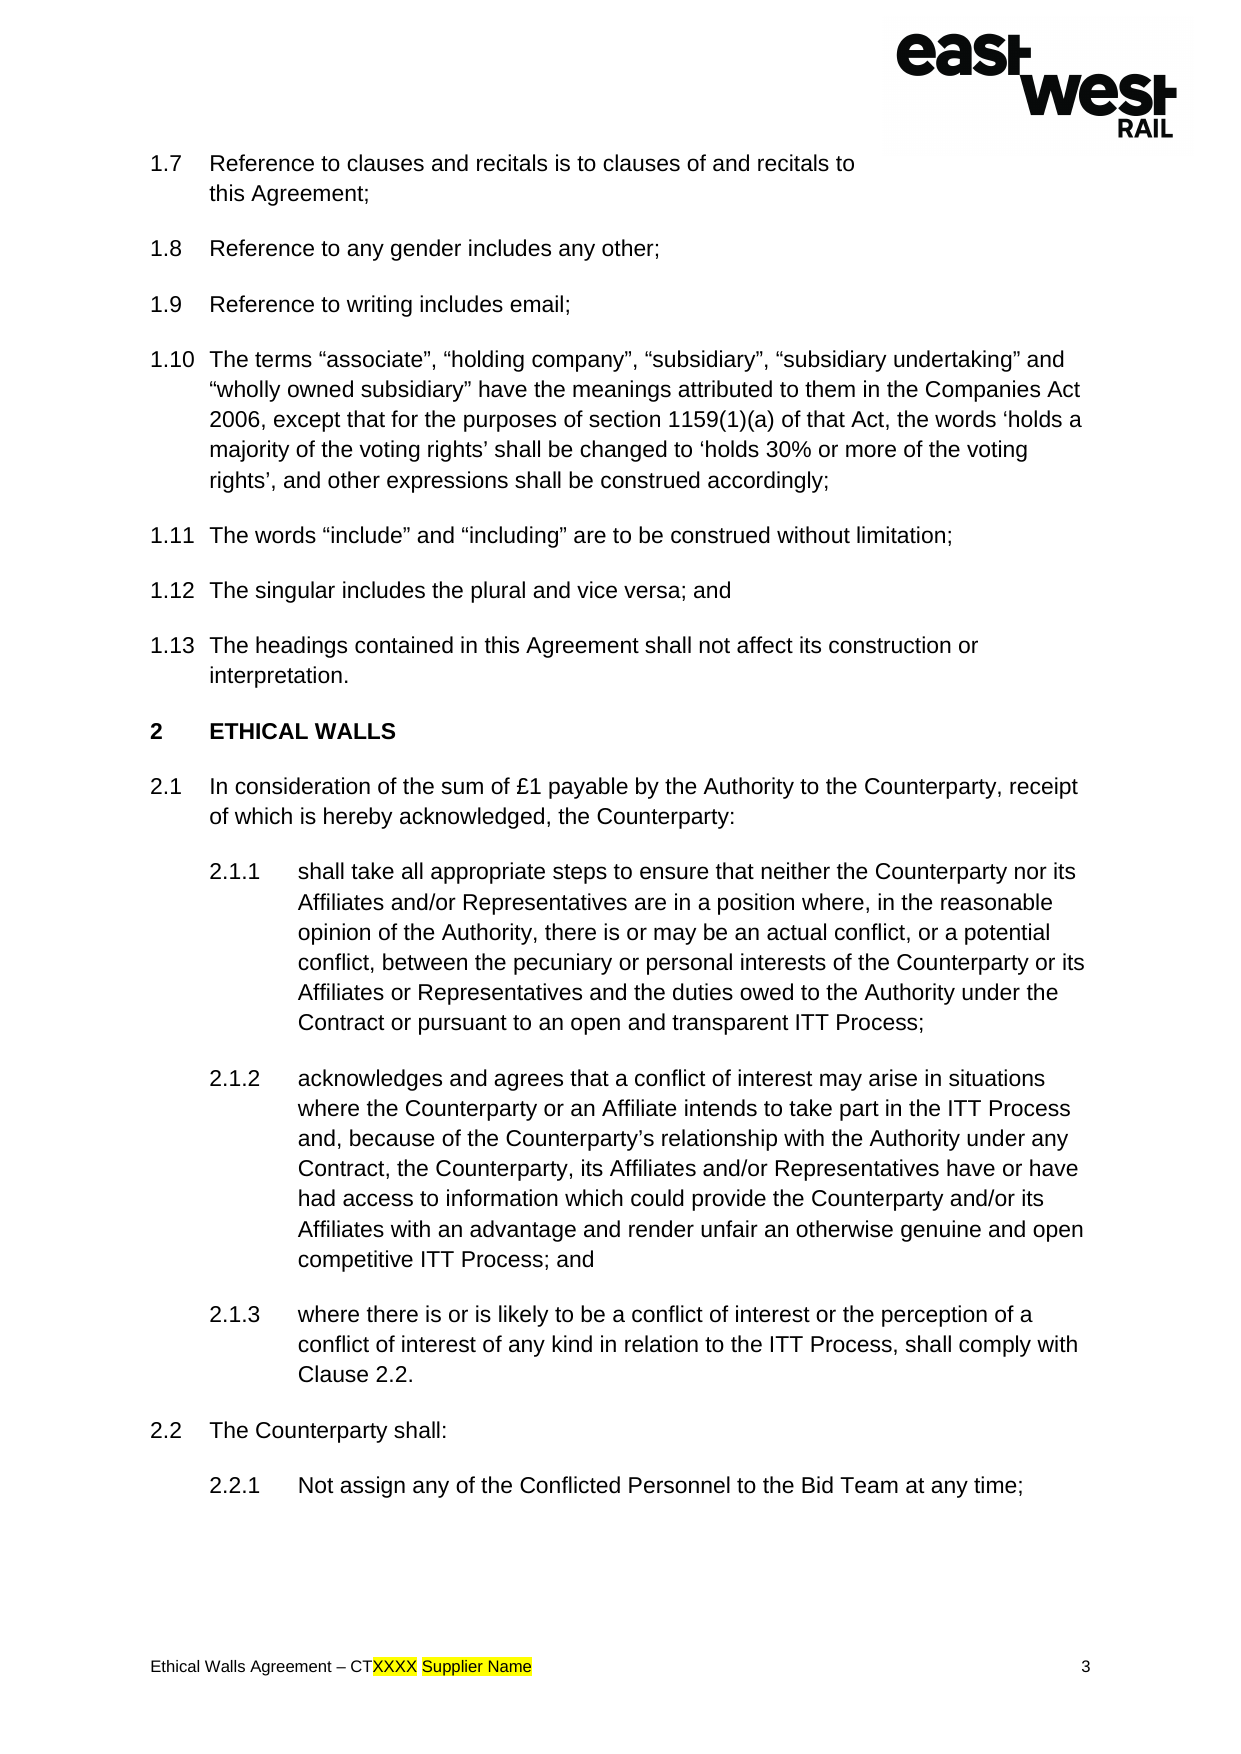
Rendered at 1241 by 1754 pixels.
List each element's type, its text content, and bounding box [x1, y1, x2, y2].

text Not assign any of the Conflicted Personnel to the Bid Team at any time; [209, 1472, 1090, 1498]
text The singular includes the plural and vice versa; and [150, 577, 1090, 603]
picture [882, 16, 1194, 156]
text Reference to clauses and recitals is to clauses of and recitals to this Agreement; [150, 150, 1090, 207]
text Reference to any gender includes any other; [150, 235, 1090, 262]
text The words “include” and “including” are to be construed without limitation; [150, 522, 1090, 548]
text The Counterparty shall: [150, 1417, 1090, 1443]
text shall take all appropriate steps to ensure that neither the Counterparty nor its Affiliates and/or Representatives are in a position where, in the reasonable opinion of the Authority, there is or may be an actual conflict, or a potential conflict, between the pecuniary or personal interests of the Counterparty or its Affiliates or Representatives and the duties owed to the Authority under the Contract or pursuant to an open and transparent ITT Process; [209, 858, 1090, 1036]
subtitle ETHICAL WALLS [150, 718, 1090, 744]
text The headings contained in this Agreement shall not affect its construction or interpretation. [150, 632, 1090, 689]
text acknowledges and agrees that a conflict of interest may arise in situations where the Counterparty or an Affiliate intends to take part in the ITT Process and, because of the Counterparty’s relationship with the Authority under any Contract, the Counterparty, its Affiliates and/or Representatives have or have had access to information which could provide the Counterparty and/or its Affiliates with an advantage and render unfair an otherwise genuine and open competitive ITT Process; and [209, 1064, 1090, 1272]
text where there is or is likely to be a conflict of interest or the perception of a conflict of interest of any kind in relation to the ITT Process, shall comply with Clause 2.2. [209, 1301, 1090, 1388]
text In consideration of the sum of £1 payable by the Authority to the Counterparty, receipt of which is hereby acknowledged, the Counterparty: [150, 773, 1090, 829]
text The terms “associate”, “holding company”, “subsidiary”, “subsidiary undertaking” and “wholly owned subsidiary” have the meanings attributed to them in the Companies Act 2006, except that for the purposes of section 1159(1)(a) of that Act, the words ‘holds a majority of the voting rights’ shall be changed to ‘holds 30% or more of the voting rights’, and other expressions shall be construed accordingly; [150, 346, 1090, 493]
text Reference to writing includes email; [150, 291, 1090, 317]
